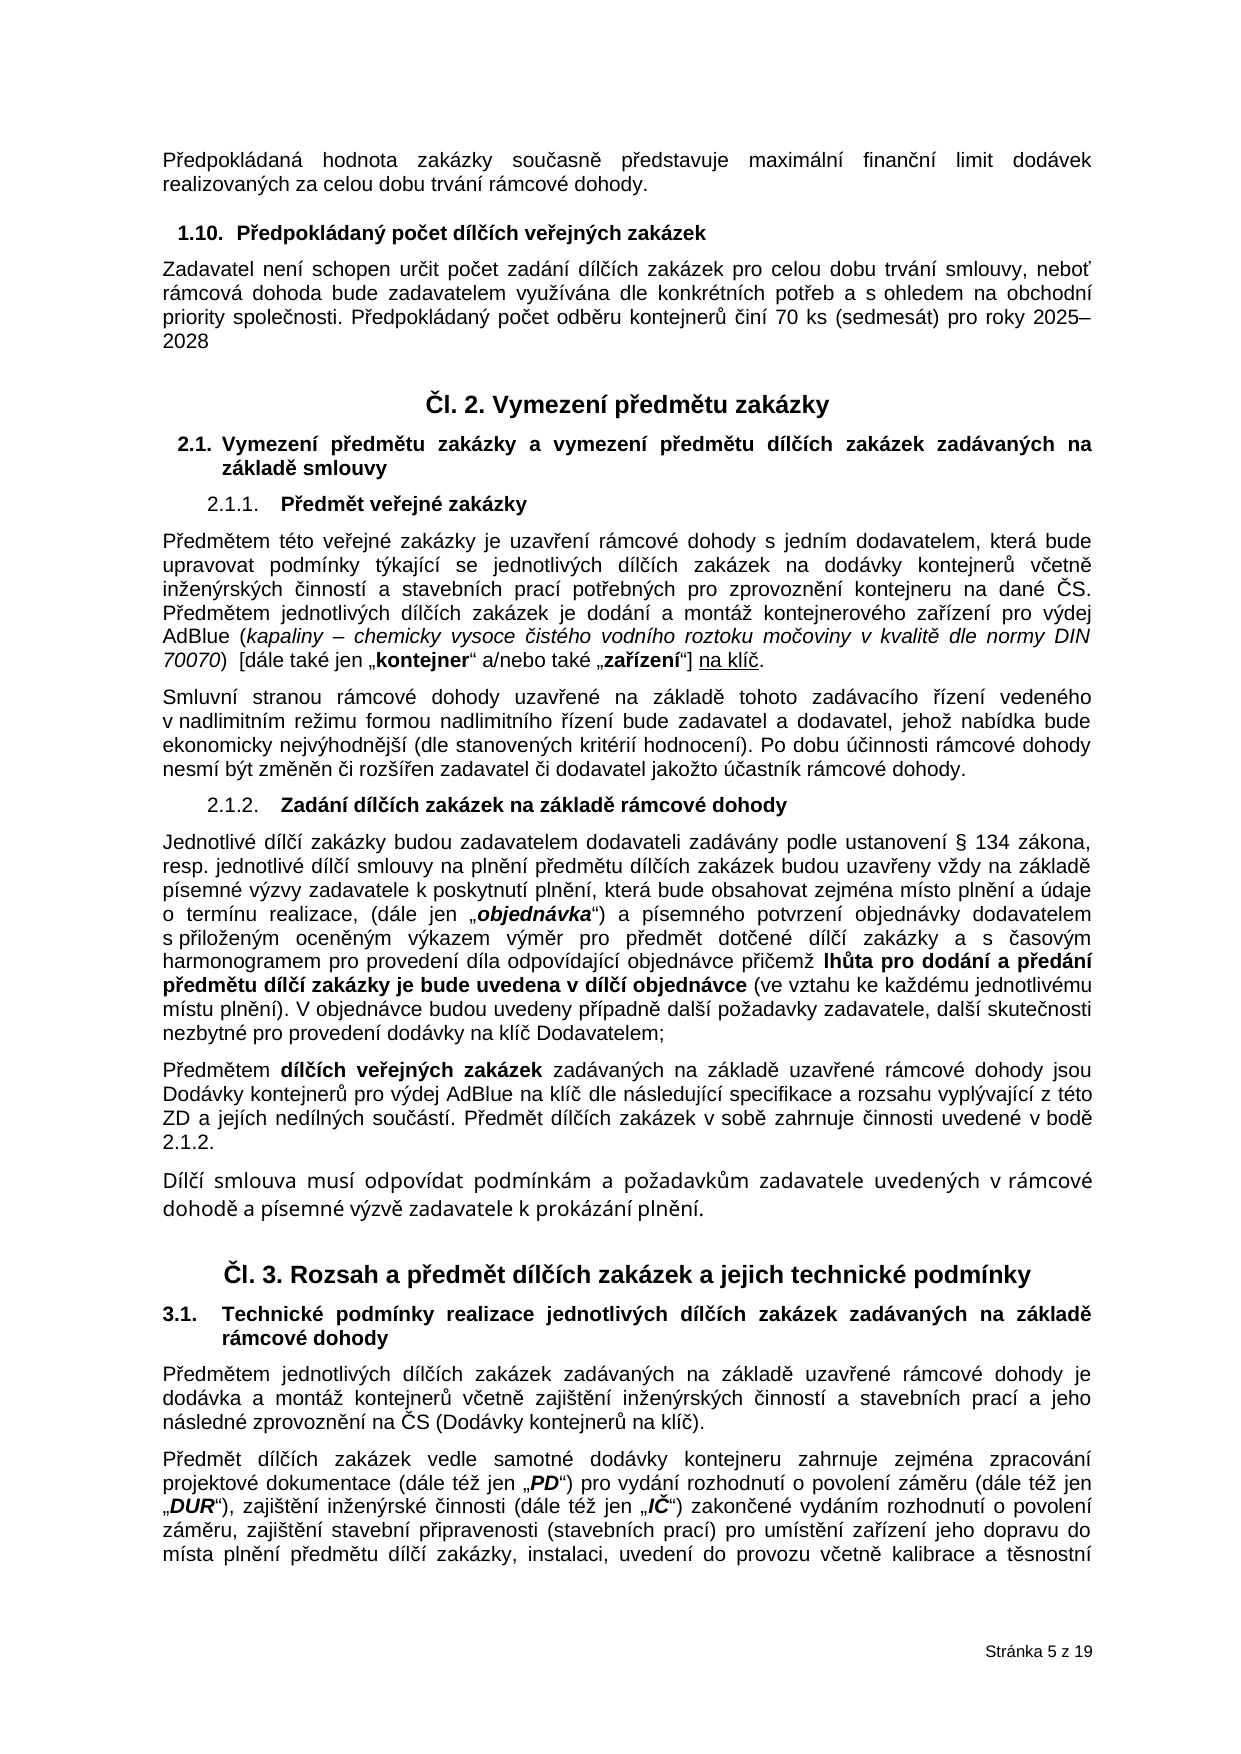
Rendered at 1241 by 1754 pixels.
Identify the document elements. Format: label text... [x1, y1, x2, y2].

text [162, 1446, 1093, 1566]
text Technické podmínky realizace jednotlivých dílčích zakázek zadávaných na základě rámcové dohody [162, 1302, 1093, 1349]
text Smluvní stranou rámcové dohody uzavřené na základě tohoto zadávacího řízení vedeného v nadlimitním režimu formou nadlimitního řízení bude zadavatel a dodavatel, jehož nabídka bude ekonomicky nejvýhodnější (dle stanovených kritérií hodnocení). Po dobu účinnosti rámcové dohody nesmí být změněn či rozšířen zadavatel či dodavatel jakožto účastník rámcové dohody. [162, 685, 1093, 781]
text Předmětem této veřejné zakázky je uzavření rámcové dohody s jedním dodavatelem, která bude upravovat podmínky týkající se jednotlivých dílčích zakázek na dodávky kontejnerů včetně inženýrských činností a stavebních prací potřebných pro zprovoznění kontejneru na dané ČS. Předmětem jednotlivých dílčích zakázek je dodání a montáž kontejnerového zařízení pro výdej AdBlue (kapaliny – chemicky vysoce čistého vodního roztoku močoviny v kvalitě dle normy DIN 70070) [dále také jen „kontejner“ a/nebo také „zařízení“] na klíč. [162, 528, 1093, 672]
text Vymezení předmětu zakázky [162, 390, 1093, 419]
list Jednotlivé dílčí zakázky budou zadavatelem dodavateli zadávány podle ustanovení § 134 zákona, resp. jednotlivé dílčí smlouvy na plnění předmětu dílčích zakázek budou uzavřeny vždy na základě písemné výzvy zadavatele k poskytnutí plnění, která bude obsahovat zejména místo plnění a údaje o termínu realizace, (dále jen „objednávka“) a písemného potvrzení objednávky dodavatelem s přiloženým oceněným výkazem výměr pro předmět dotčené dílčí zakázky a s časovým harmonogramem pro provedení díla odpovídající objednávce přičemž lhůta pro dodání a předání předmětu dílčí zakázky je bude uvedena v dílčí objednávce (ve vztahu ke každému jednotlivému místu plnění). V objednávce budou uvedeny případně další požadavky zadavatele, další skutečnosti nezbytné pro provedení dodávky na klíč Dodavatelem; [162, 829, 1093, 1045]
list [162, 148, 1093, 196]
text Vymezení předmětu zakázky a vymezení předmětu dílčích zakázek zadávaných na základě smlouvy [177, 432, 1093, 479]
text Předmětem jednotlivých dílčích zakázek zadávaných na základě uzavřené rámcové dohody je dodávka a montáž kontejnerů včetně zajištění inženýrských činností a stavebních prací a jeho následné zprovoznění na ČS (Dodávky kontejnerů na klíč). [162, 1362, 1093, 1434]
text Zadání dílčích zakázek na základě rámcové dohody [207, 793, 1093, 817]
text Předmětem dílčích veřejných zakázek zadávaných na základě uzavřené rámcové dohody jsou Dodávky kontejnerů pro výdej AdBlue na klíč dle následující specifikace a rozsahu vyplývající z této ZD a jejích nedílných součástí. Předmět dílčích zakázek v sobě zahrnuje činnosti uvedené v bodě 2.1.2. [162, 1058, 1093, 1153]
text Rozsah a předmět dílčích zakázek a jejich technické podmínky [162, 1260, 1093, 1289]
text Dílčí smlouva musí odpovídat podmínkám a požadavkům zadavatele uvedených v rámcové dohodě a písemné výzvě zadavatele k prokázání plnění. [162, 1166, 1093, 1223]
list Zadavatel není schopen určit počet zadání dílčích zakázek pro celou dobu trvání smlouvy, neboť rámcová dohoda bude zadavatelem využívána dle konkrétních potřeb a s ohledem na obchodní priority společnosti. Předpokládaný počet odběru kontejnerů činí 70 ks (sedmesát) pro roky 2025–2028 [162, 257, 1093, 353]
text Předpokládaný počet dílčích veřejných zakázek [177, 221, 1093, 244]
text Předmět veřejné zakázky [207, 492, 1093, 516]
